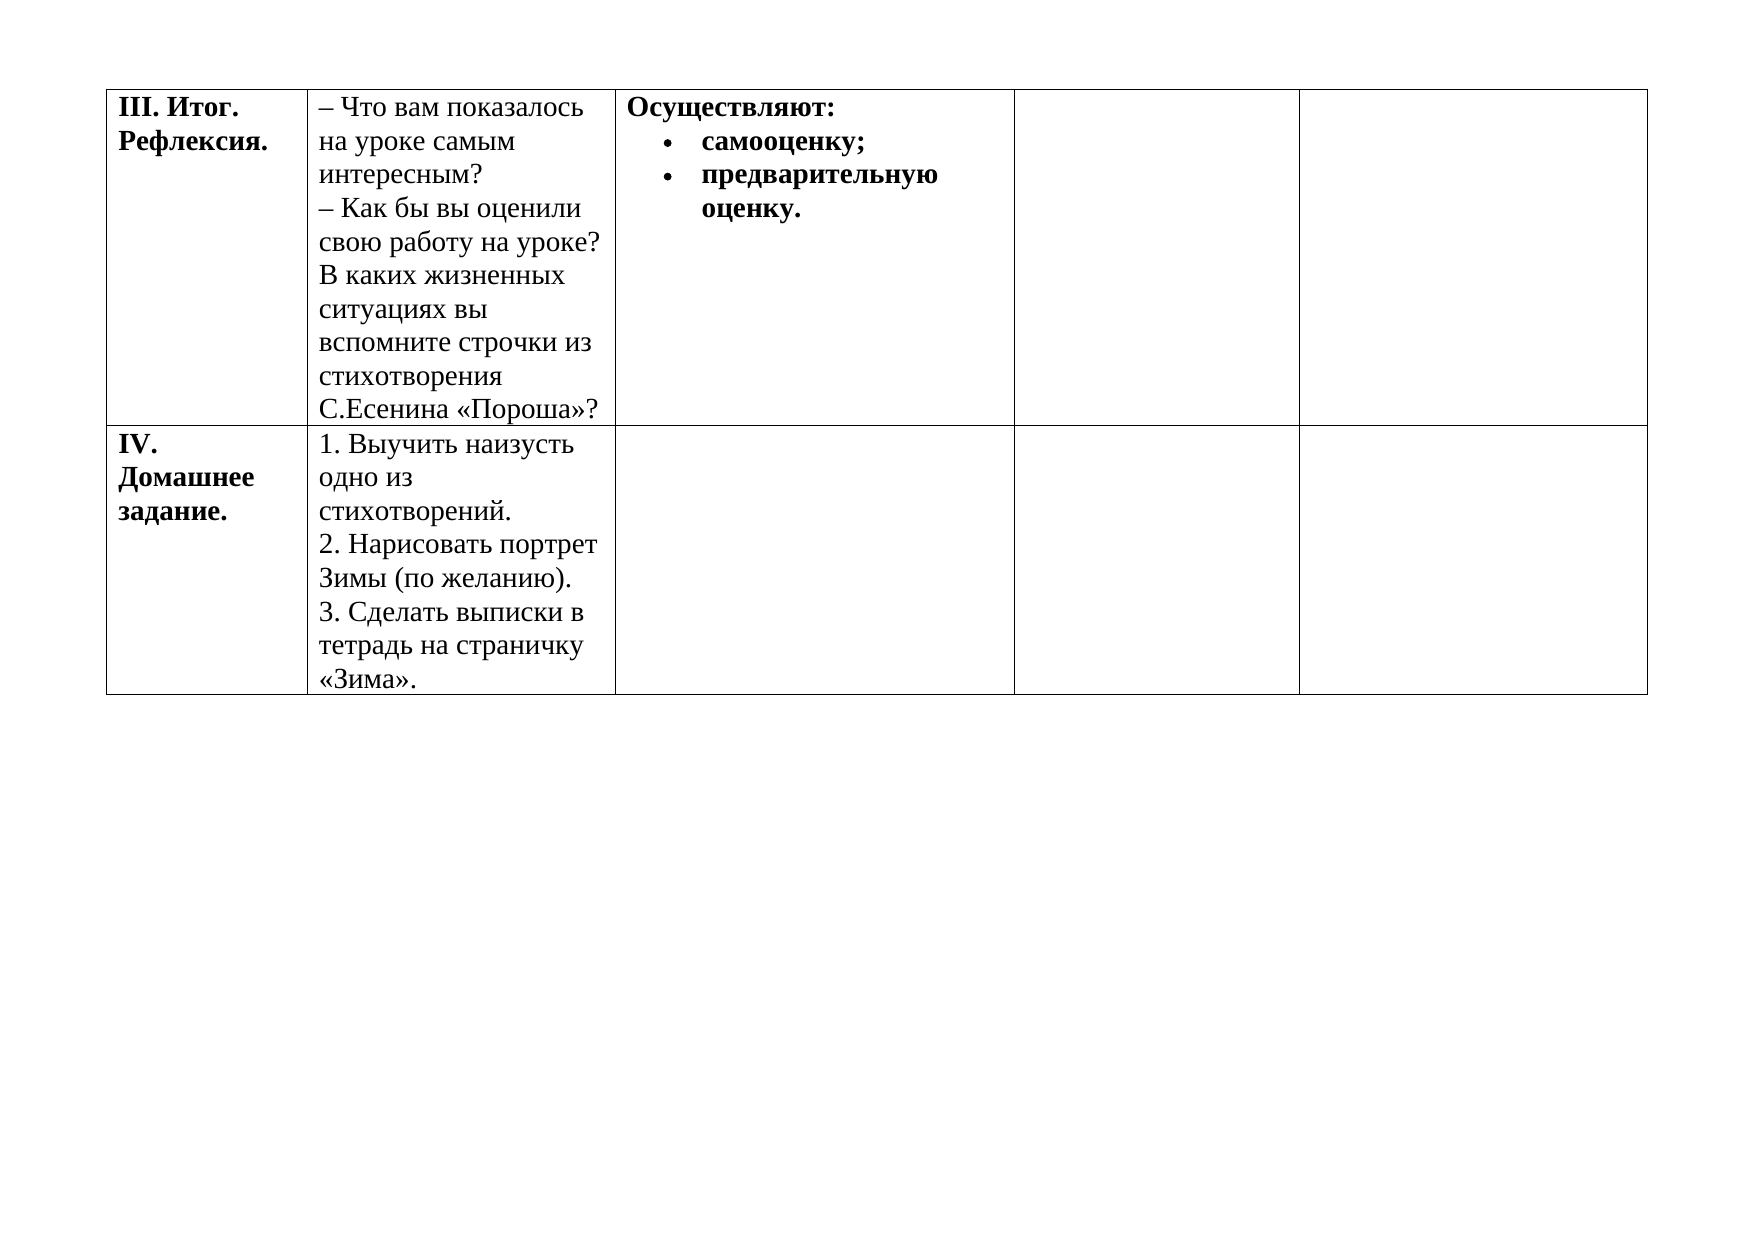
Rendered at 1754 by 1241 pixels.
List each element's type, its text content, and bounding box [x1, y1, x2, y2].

table_cell – Что вам показалось на уроке самым интересным? – Как бы вы оценили свою работу на уроке? В каких жизненных ситуациях вы вспомните строчки из стихотворения С.Есенина «Пороша»? [308, 90, 615, 425]
table_cell [1015, 90, 1299, 425]
table_cell 1. Выучить наизусть одно из стихотворений. 2. Нарисовать портрет Зимы (по желанию). 3. Сделать выписки в тетрадь на страничку «Зима». [308, 426, 615, 694]
table_cell [1015, 426, 1299, 694]
table_cell [616, 426, 1014, 694]
table_cell Осуществляют: самооценку; предварительную оценку. [616, 90, 1014, 425]
table_cell [1300, 90, 1647, 425]
table_cell ΙΙΙ. Итог. Рефлексия. [107, 90, 307, 425]
table_cell [1300, 426, 1647, 694]
table_cell ΙV. Домашнее задание. [107, 426, 307, 694]
